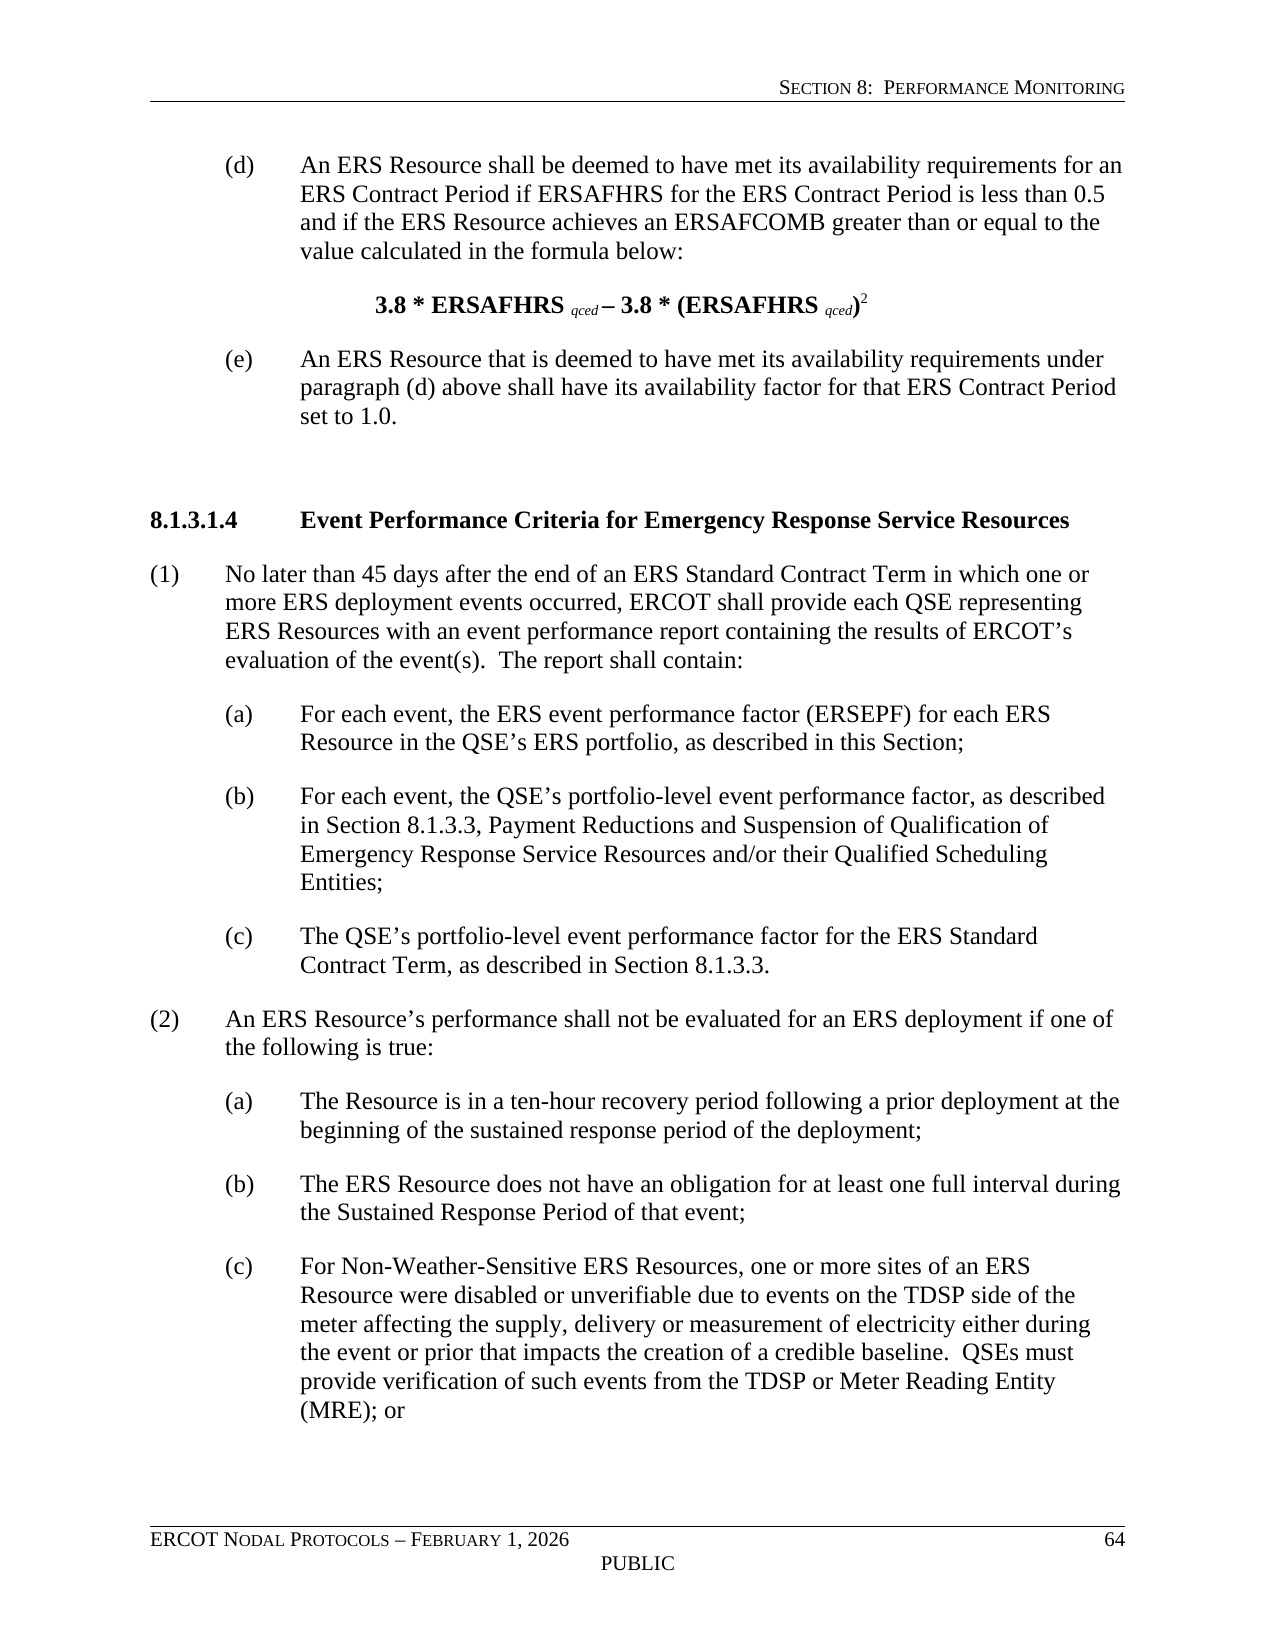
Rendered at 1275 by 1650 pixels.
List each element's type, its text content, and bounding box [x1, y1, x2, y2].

text (a) For each event, the ERS event performance factor (ERSEPF) for each ERS Resource in the QSE’s ERS portfolio, as described in this Section; [225, 699, 1125, 756]
text (2) An ERS Resource’s performance shall not be evaluated for an ERS deployment if one of the following is true: [150, 1004, 1125, 1061]
text (a) The Resource is in a ten-hour recovery period following a prior deployment at the beginning of the sustained response period of the deployment; [225, 1086, 1125, 1144]
text (e) An ERS Resource that is deemed to have met its availability requirements under paragraph (d) above shall have its availability factor for that ERS Contract Period set to 1.0. [225, 344, 1125, 430]
text (1) No later than 45 days after the end of an ERS Standard Contract Term in which one or more ERS deployment events occurred, ERCOT shall provide each QSE representing ERS Resources with an event performance report containing the results of ERCOT’s evaluation of the event(s). The report shall contain: [150, 559, 1125, 674]
text (b) For each event, the QSE’s portfolio-level event performance factor, as described in Section 8.1.3.3, Payment Reductions and Suspension of Qualification of Emergency Response Service Resources and/or their Qualified Scheduling Entities; [225, 781, 1125, 896]
text (d) An ERS Resource shall be deemed to have met its availability requirements for an ERS Contract Period if ERSAFHRS for the ERS Contract Period is less than 0.5 and if the ERS Resource achieves an ERSAFCOMB greater than or equal to the value calculated in the formula below: [225, 150, 1125, 265]
text 3.8 * ERSAFHRS qced – 3.8 * (ERSAFHRS qced)2 [375, 290, 1125, 319]
text (c) For Non-Weather-Sensitive ERS Resources, one or more sites of an ERS Resource were disabled or unverifiable due to events on the TDSP side of the meter affecting the supply, delivery or measurement of electricity either during the event or prior that impacts the creation of a credible baseline. QSEs must provide verification of such events from the TDSP or Meter Reading Entity (MRE); or [225, 1251, 1125, 1424]
text (c) The QSE’s portfolio-level event performance factor for the ERS Standard Contract Term, as described in Section 8.1.3.3. [225, 921, 1125, 979]
text 8.1.3.1.4 Event Performance Criteria for Emergency Response Service Resources [150, 505, 1125, 534]
text (b) The ERS Resource does not have an obligation for at least one full interval during the Sustained Response Period of that event; [225, 1169, 1125, 1226]
